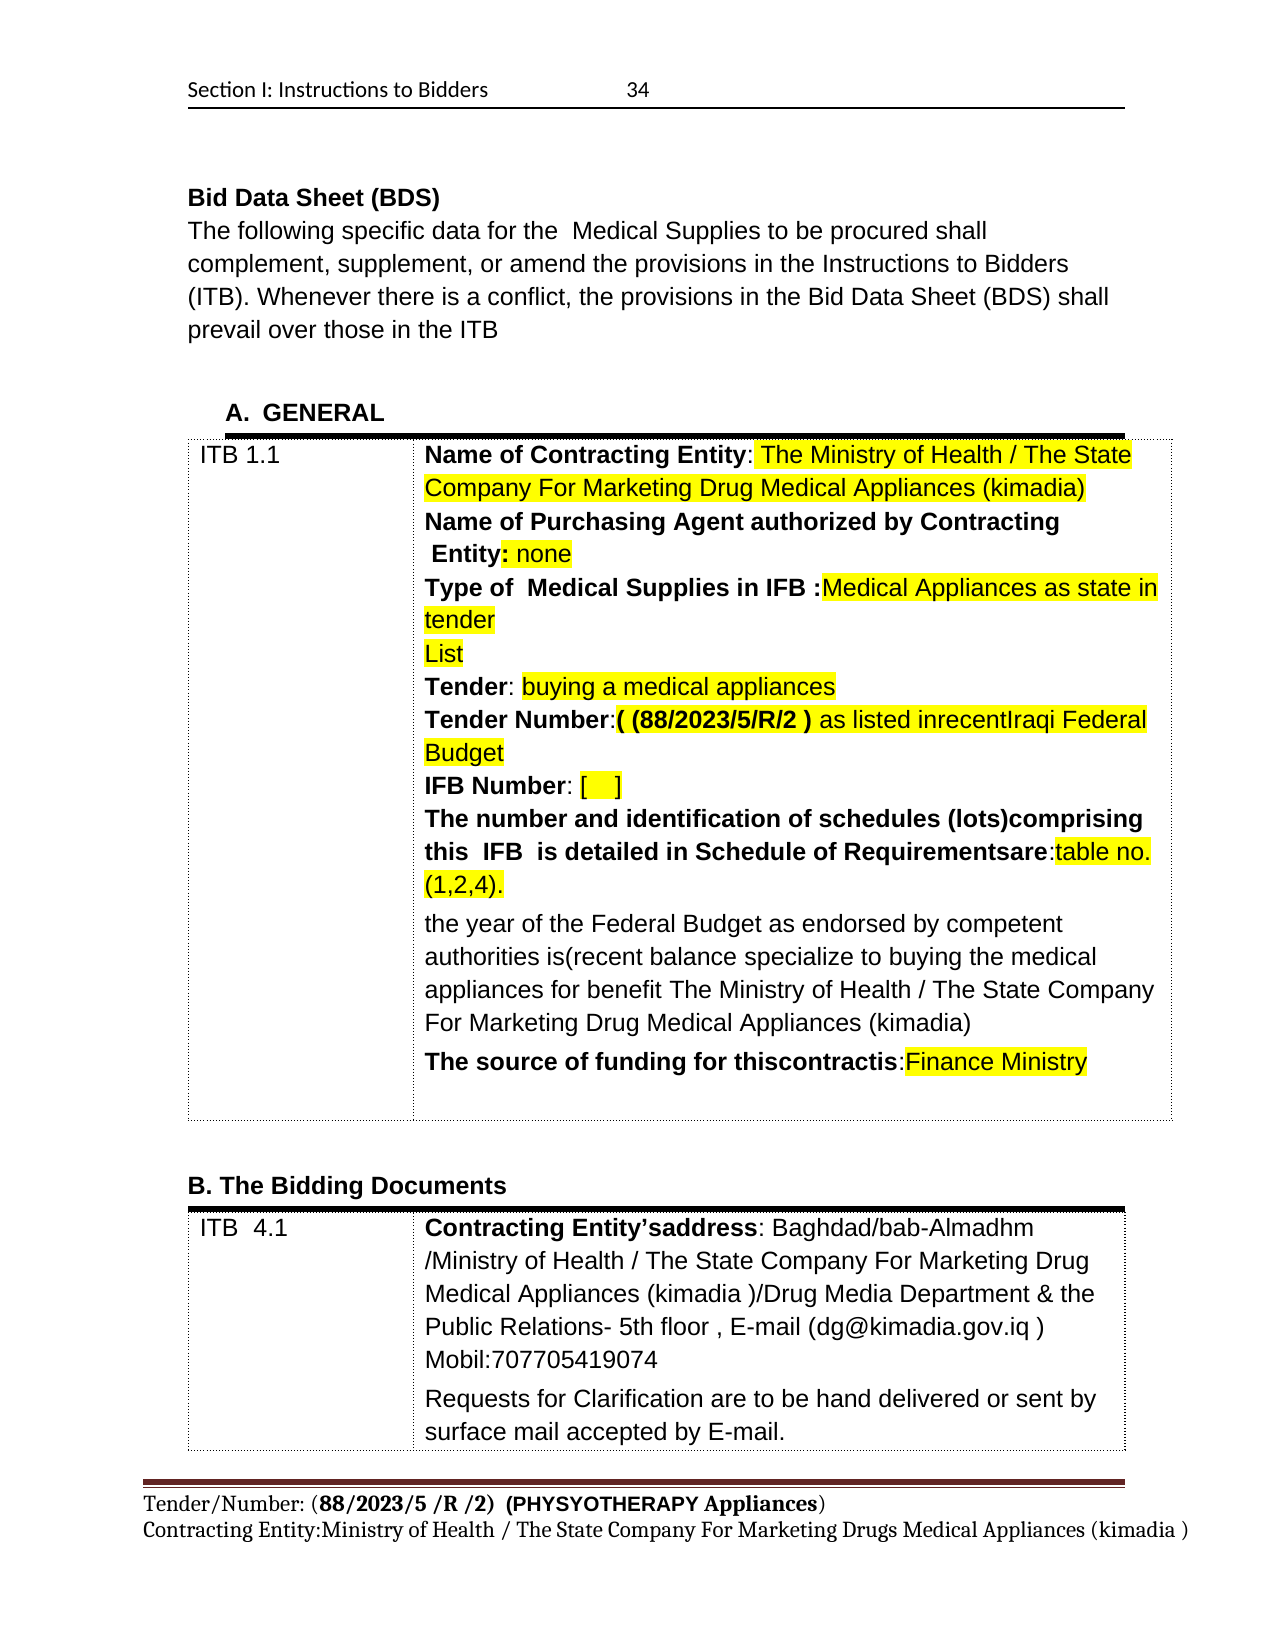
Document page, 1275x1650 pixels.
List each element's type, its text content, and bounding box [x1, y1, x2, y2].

text B. The Bidding Documents [187, 1171, 1125, 1212]
list GENERAL [225, 398, 1125, 433]
table_header Name of Contracting Entity: The Ministry of Health / The State Company For Marketing Drug Medical Appliances (kimadia) Name of Purchasing Agent authorized by Contracting Entity: none Type of Medical Supplies in IFB :Medical Appliances as state in tender List Tender: buying a medical appliances Tender Number:( (88/2023/5/R/2 ) as listed inrecentIraqi Federal Budget IFB Number: [ ] The number and identification of schedules (lots)comprising this IFB is detailed in Schedule of Requirementsare:table no. (1,2,4). the year of the Federal Budget as endorsed by competent authorities is(recent balance specialize to buying the medical appliances for benefit The Ministry of Health / The State Company For Marketing Drug Medical Appliances (kimadia) The source of funding for thiscontractis:Finance Ministry [413, 439, 1172, 1119]
text Bid Data Sheet (BDS) [187, 183, 1125, 212]
table_header ITB 1.1 [188, 439, 413, 1119]
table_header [413, 1212, 1125, 1450]
table_header ITB 4.1 [188, 1212, 413, 1450]
text The following specific data for the Medical Supplies to be procured shall complement, supplement, or amend the provisions in the Instructions to Bidders (ITB). Whenever there is a conflict, the provisions in the Bid Data Sheet (BDS) shall prevail over those in the ITB [187, 216, 1125, 344]
